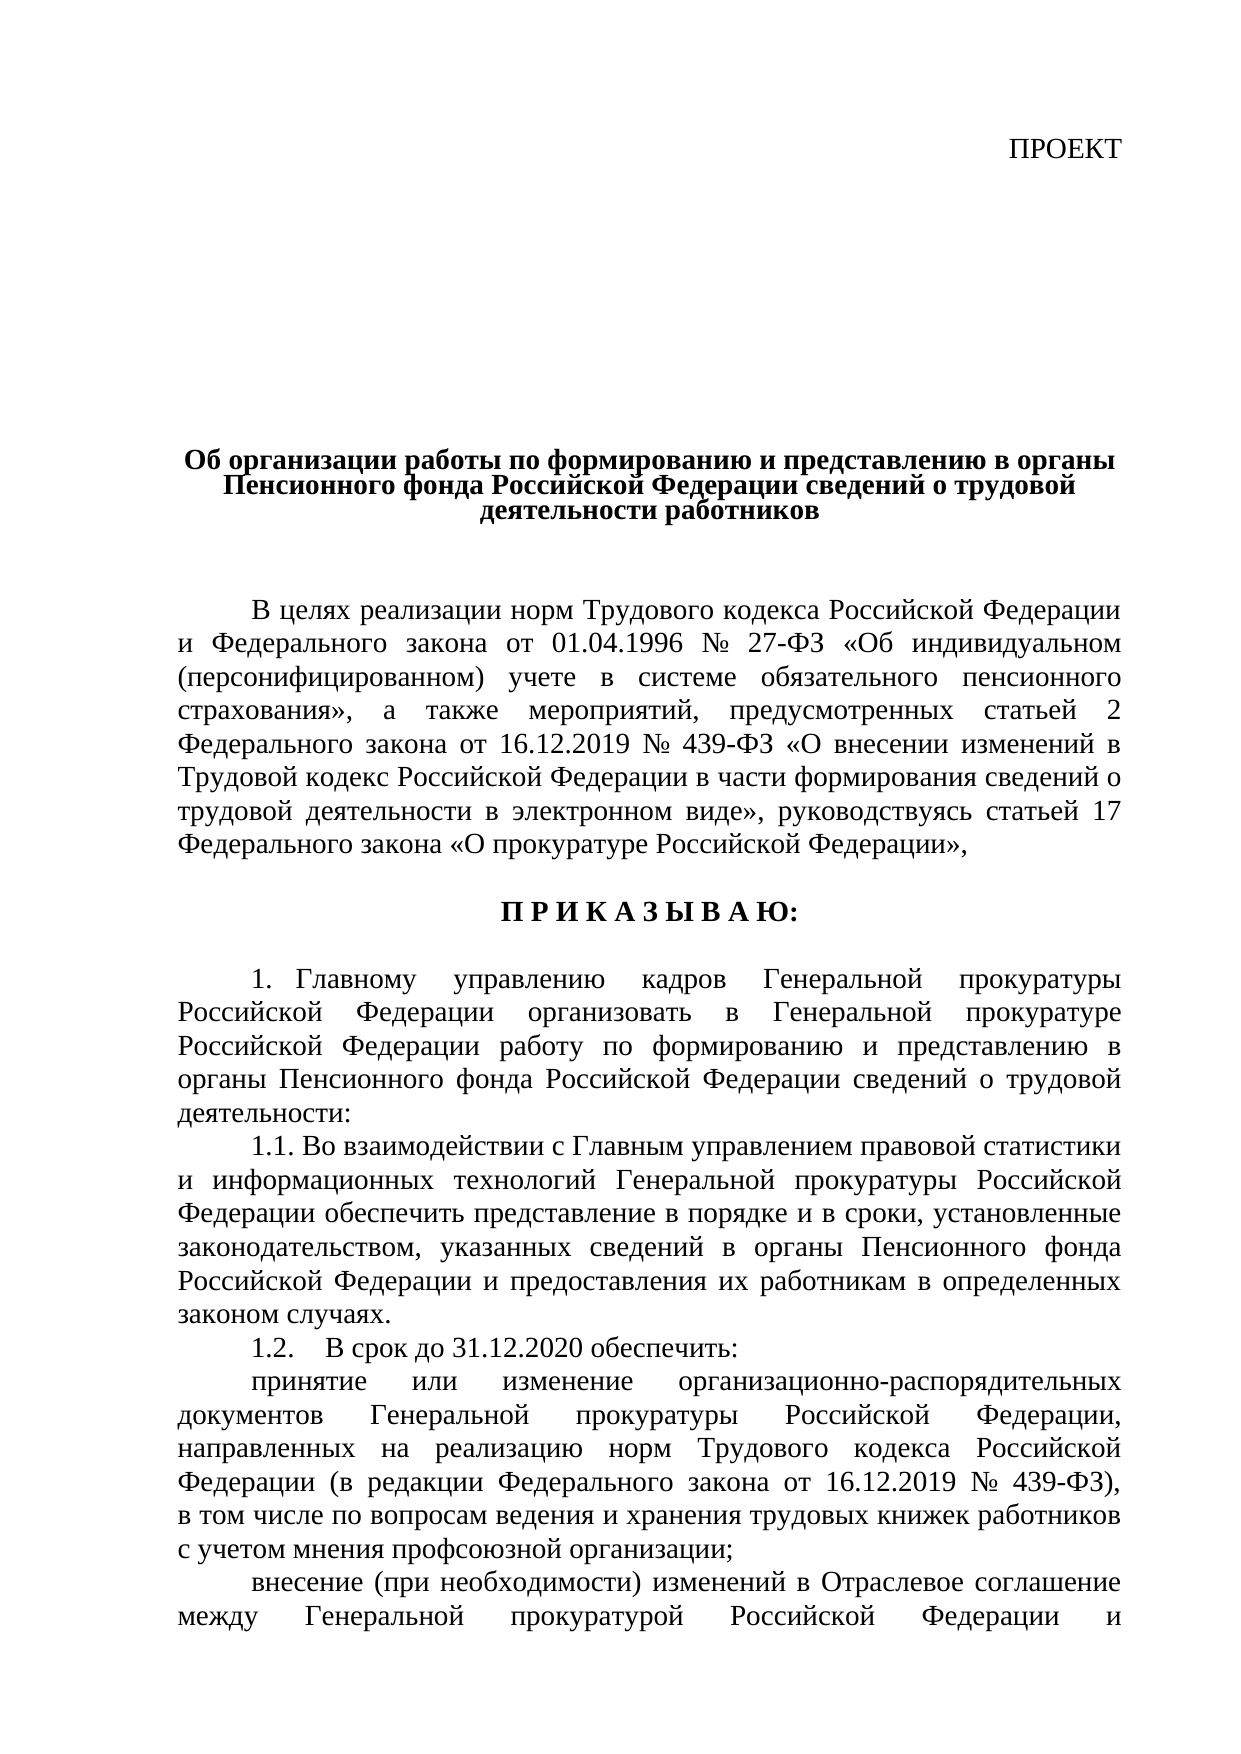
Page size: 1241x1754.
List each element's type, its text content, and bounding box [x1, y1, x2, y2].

text принятие или изменение организационно-распорядительных документов Генеральной прокуратуры Российской Федерации, направленных на реализацию норм Трудового кодекса Российской Федерации (в редакции Федерального закона от 16.12.2019 № 439-ФЗ), в том числе по вопросам ведения и хранения трудовых книжек работников с учетом мнения профсоюзной организации; [177, 1363, 1122, 1564]
list Главному управлению кадров Генеральной прокуратуры Российской Федерации организовать в Генеральной прокуратуре Российской Федерации работу по формированию и представлению в органы Пенсионного фонда Российской Федерации сведений о трудовой деятельности: [177, 961, 1122, 1128]
text В целях реализации норм Трудового кодекса Российской Федерации и Федерального закона от 01.04.1996 № 27-ФЗ «Об индивидуальном (персонифицированном) учете в системе обязательного пенсионного страхования», а также мероприятий, предусмотренных статьей 2 Федерального закона от 16.12.2019 № 439-ФЗ «О внесении изменений в Трудовой кодекс Российской Федерации в части формирования сведений о трудовой деятельности в электронном виде», руководствуясь статьей 17 Федерального закона «О прокуратуре Российской Федерации», [177, 592, 1122, 860]
text 1.1. Во взаимодействии с Главным управлением правовой статистики и информационных технологий Генеральной прокуратуры Российской Федерации обеспечить представление в порядке и в сроки, установленные законодательством, указанных сведений в органы Пенсионного фонда Российской Федерации и предоставления их работникам в определенных законом случаях. [177, 1128, 1122, 1330]
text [177, 1564, 1122, 1632]
list В срок до 31.12.2020 обеспечить: [177, 1330, 1122, 1363]
text Об организации работы по формированию и представлению в органы Пенсионного фонда Российской Федерации сведений о трудовой деятельности работников [177, 450, 1122, 525]
text ПРОЕКТ [177, 131, 1122, 165]
text П Р И К А З Ы В А Ю: [177, 894, 1122, 927]
